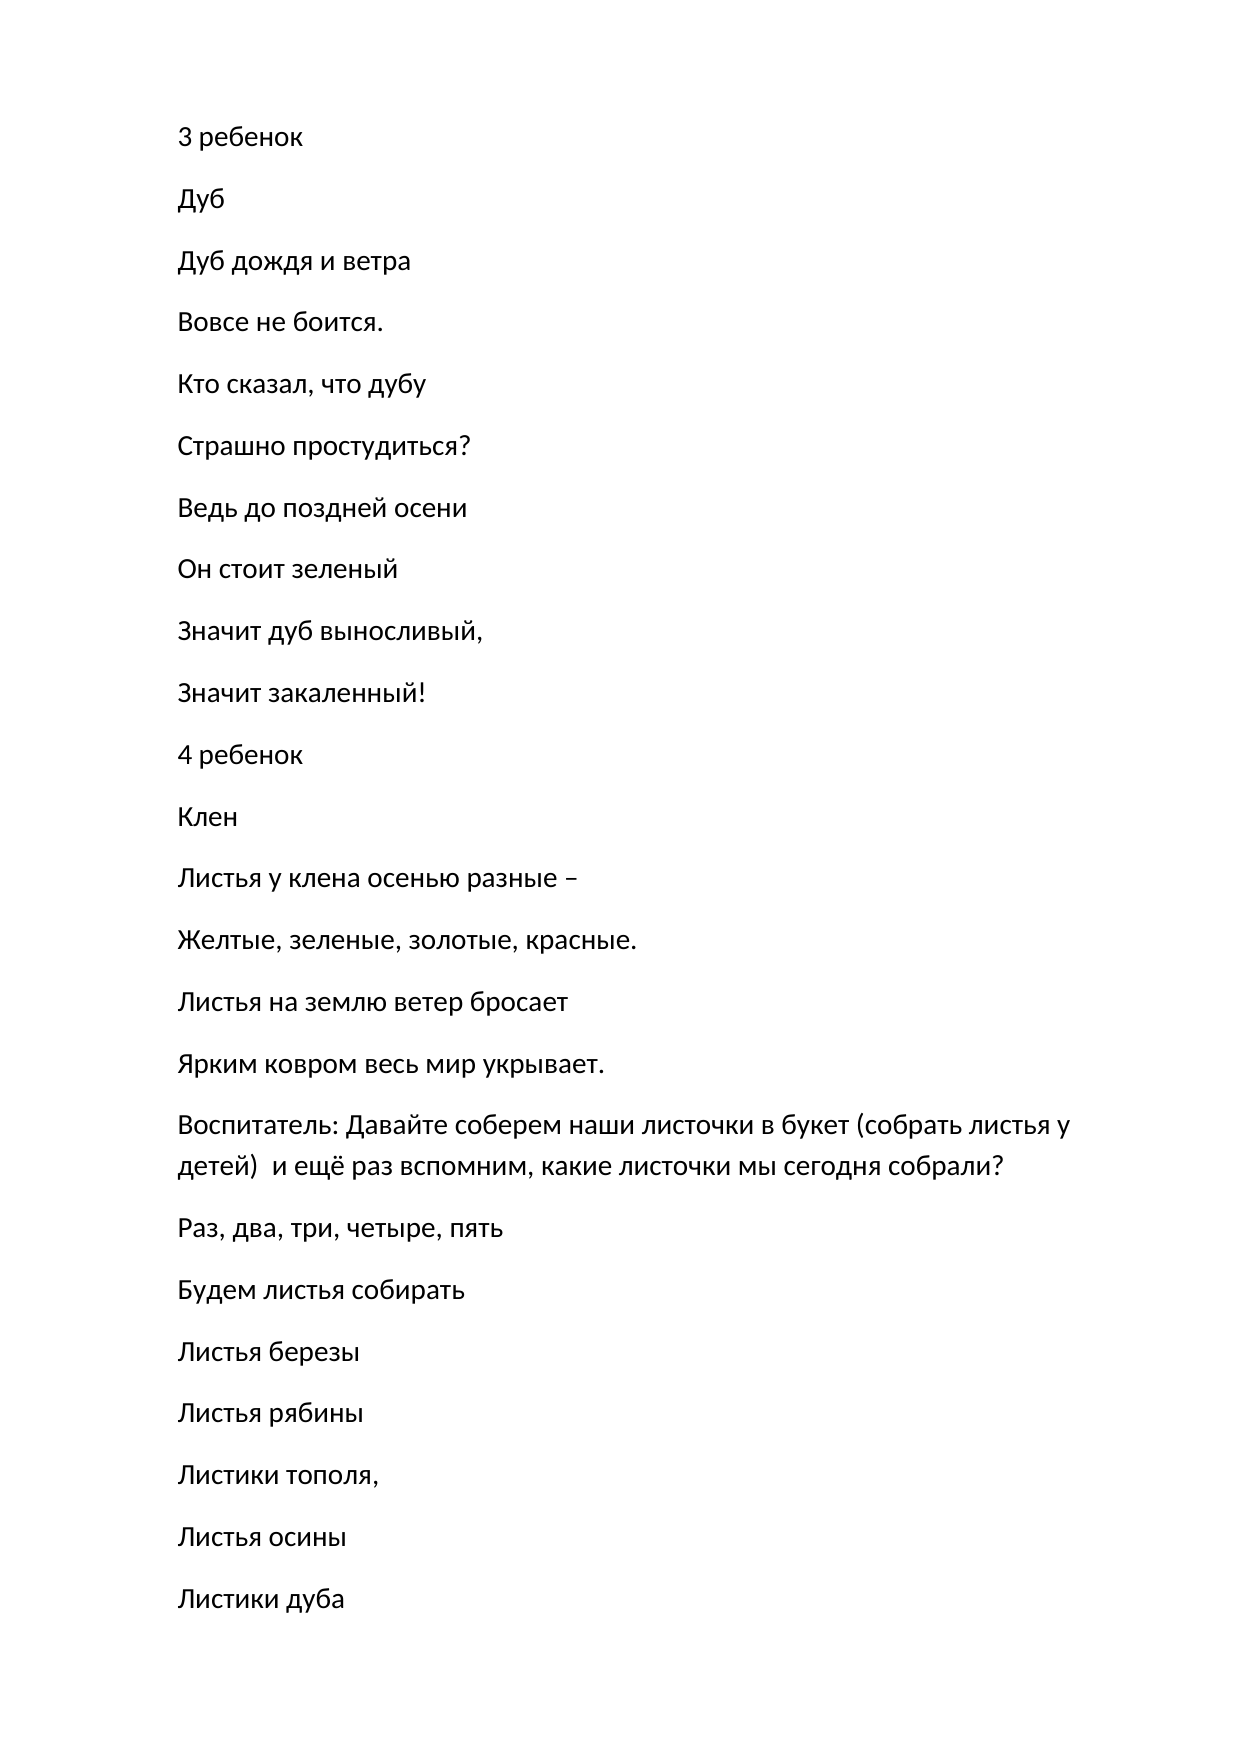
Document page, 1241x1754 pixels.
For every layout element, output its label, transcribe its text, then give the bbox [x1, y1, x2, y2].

text Он стоит зеленый [177, 551, 1152, 586]
text Листья рябины [177, 1394, 1152, 1430]
text Значит дуб выносливый, [177, 612, 1152, 648]
text Листья на землю ветер бросает [177, 983, 1152, 1018]
text Вовсе не боится. [177, 303, 1152, 339]
text Листики тополя, [177, 1456, 1152, 1492]
text Листья березы [177, 1333, 1152, 1368]
text Листики дуба [177, 1580, 1152, 1615]
text Значит закаленный! [177, 674, 1152, 710]
text Ведь до поздней осени [177, 489, 1152, 524]
text Желтые, зеленые, золотые, красные. [177, 921, 1152, 957]
text Листья у клена осенью разные – [177, 859, 1152, 895]
text Страшно простудиться? [177, 427, 1152, 463]
text 3 ребенок [177, 118, 1152, 154]
text Клен [177, 798, 1152, 833]
text Листья осины [177, 1518, 1152, 1554]
text Ярким ковром весь мир укрывает. [177, 1045, 1152, 1080]
text Воспитатель: Давайте соберем наши листочки в букет (собрать листья у детей) и ещё раз вспомним, какие листочки мы сегодня собрали? [177, 1106, 1152, 1183]
text Дуб [177, 180, 1152, 216]
text Кто сказал, что дубу [177, 365, 1152, 401]
text Будем листья собирать [177, 1271, 1152, 1307]
text Раз, два, три, четыре, пять [177, 1209, 1152, 1245]
text 4 ребенок [177, 736, 1152, 771]
text Дуб дождя и ветра [177, 242, 1152, 277]
